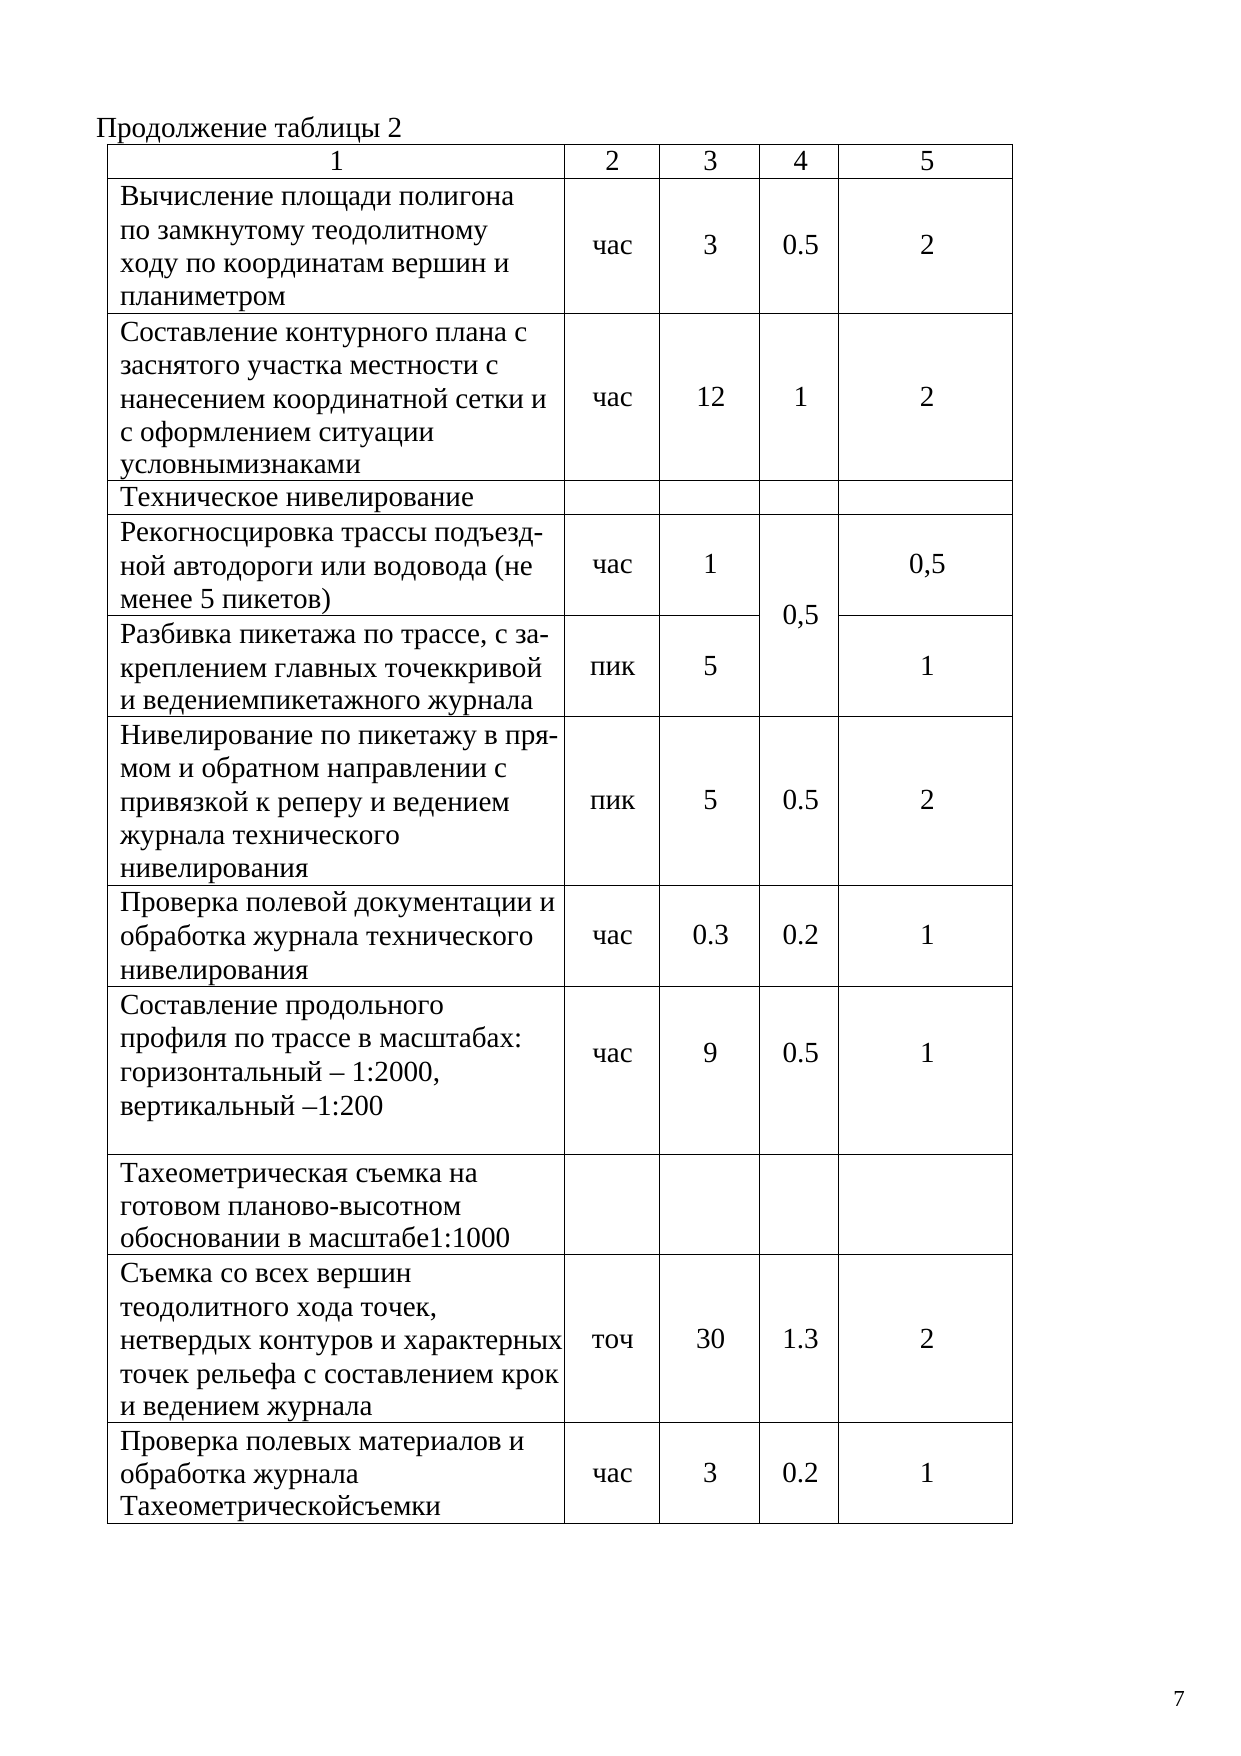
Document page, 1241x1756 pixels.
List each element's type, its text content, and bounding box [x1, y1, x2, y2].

table_cell 1 [839, 886, 1012, 986]
table_cell [660, 1155, 759, 1254]
table_cell 0,5 [839, 515, 1012, 615]
table_header 5 [839, 145, 1012, 177]
table_cell 1.3 [760, 1255, 838, 1422]
table_cell Тахеометрическая съемка на готовом планово-высотном обосновании в масштабе1:1000 [108, 1155, 564, 1254]
table_cell 2 [839, 179, 1012, 313]
table_cell Техническое нивелирование [108, 481, 564, 514]
table_cell час [565, 515, 659, 615]
table_cell час [565, 314, 659, 480]
table_cell 0.2 [760, 886, 838, 986]
table_cell Разбивка пикетажа по трассе, с за- креплением главных точеккривой и ведениемпикетажного журнала [108, 616, 564, 716]
table_cell Составление продольного профиля по трассе в масштабах: горизонтальный – 1:2000, вертикальный –1:200 [108, 987, 564, 1154]
table_cell 1 [760, 314, 838, 480]
table_cell 5 [660, 616, 759, 716]
table_cell час [565, 886, 659, 986]
table_cell [565, 1155, 659, 1254]
table_cell 3 [660, 1423, 759, 1522]
table_cell час [565, 987, 659, 1154]
table_cell 9 [660, 987, 759, 1154]
table_cell 1 [660, 515, 759, 615]
table_header 3 [660, 145, 759, 177]
table_cell Проверка полевых материалов и обработка журнала Тахеометрическойсъемки [108, 1423, 564, 1522]
table_cell Вычисление площади полигона по замкнутому теодолитному ходу по координатам вершин и планиметром [108, 179, 564, 313]
table_cell Нивелирование по пикетажу в пря- мом и обратном направлении с привязкой к реперу и ведением журнала технического нивелирования [108, 717, 564, 884]
table_cell Проверка полевой документации и обработка журнала технического нивелирования [108, 886, 564, 986]
table_cell пик [565, 616, 659, 716]
table_cell Рекогносцировка трассы подъезд- ной автодороги или водовода (не менее 5 пикетов) [108, 515, 564, 615]
table_cell точ [565, 1255, 659, 1422]
table_cell 0.3 [660, 886, 759, 986]
table_cell Съемка со всех вершин теодолитного хода точек, нетвердых контуров и характерных точек рельефа с составлением крок и ведением журнала [108, 1255, 564, 1422]
table_header 1 [108, 145, 564, 177]
table_cell 5 [660, 717, 759, 884]
table_cell 0.5 [760, 717, 838, 884]
table_cell 0,5 [760, 515, 838, 716]
table_cell 2 [839, 1255, 1012, 1422]
text Продолжение таблицы 2 [96, 110, 1221, 143]
table_cell [660, 481, 759, 514]
table_cell Составление контурного плана с заснятого участка местности с нанесением координатной сетки и с оформлением ситуации условнымизнаками [108, 314, 564, 480]
table_header 2 [565, 145, 659, 177]
table_cell 1 [839, 987, 1012, 1154]
table_cell 1 [839, 1423, 1012, 1522]
table_header 4 [760, 145, 838, 177]
table_cell 1 [839, 616, 1012, 716]
table_cell 0.5 [760, 987, 838, 1154]
table_cell [760, 481, 838, 514]
table_cell [565, 481, 659, 514]
table_cell 2 [839, 314, 1012, 480]
table_cell 0.5 [760, 179, 838, 313]
table_cell час [565, 179, 659, 313]
table_cell 0.2 [760, 1423, 838, 1522]
table_cell час [565, 1423, 659, 1522]
table_cell 12 [660, 314, 759, 480]
table_cell [760, 1155, 838, 1254]
table_cell пик [565, 717, 659, 884]
table_cell 2 [839, 717, 1012, 884]
table_cell [839, 481, 1012, 514]
table_cell 30 [660, 1255, 759, 1422]
table_cell [839, 1155, 1012, 1254]
table_cell 3 [660, 179, 759, 313]
